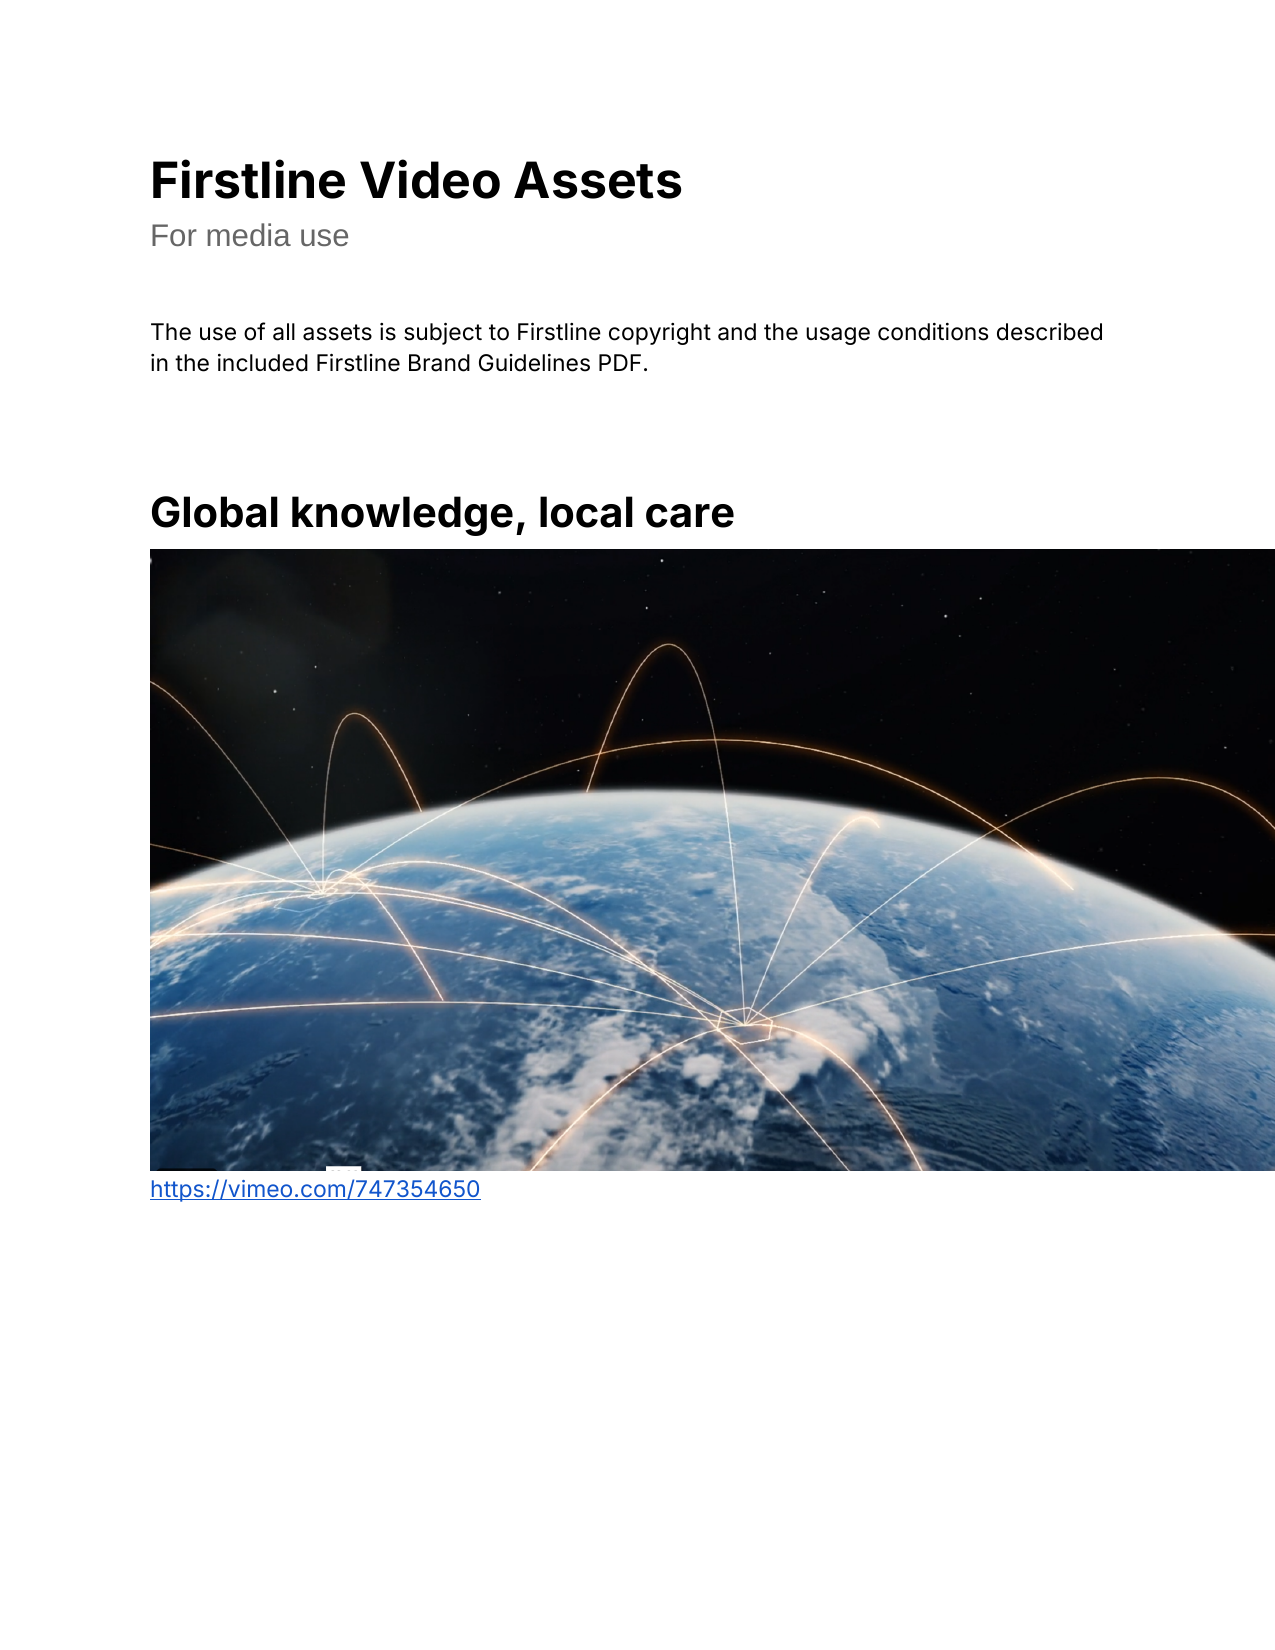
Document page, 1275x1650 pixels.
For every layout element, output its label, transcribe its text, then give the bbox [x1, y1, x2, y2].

text https://vimeo.com/747354650 [150, 1175, 1125, 1203]
title Firstline Video Assets [150, 150, 1125, 211]
text The use of all assets is subject to Firstline copyright and the usage conditions described in the included Firstline Brand Guidelines PDF. [150, 318, 1125, 377]
picture [150, 549, 1275, 1171]
subtitle Global knowledge, local care [150, 487, 1125, 537]
subtitle For media use [150, 217, 1125, 253]
